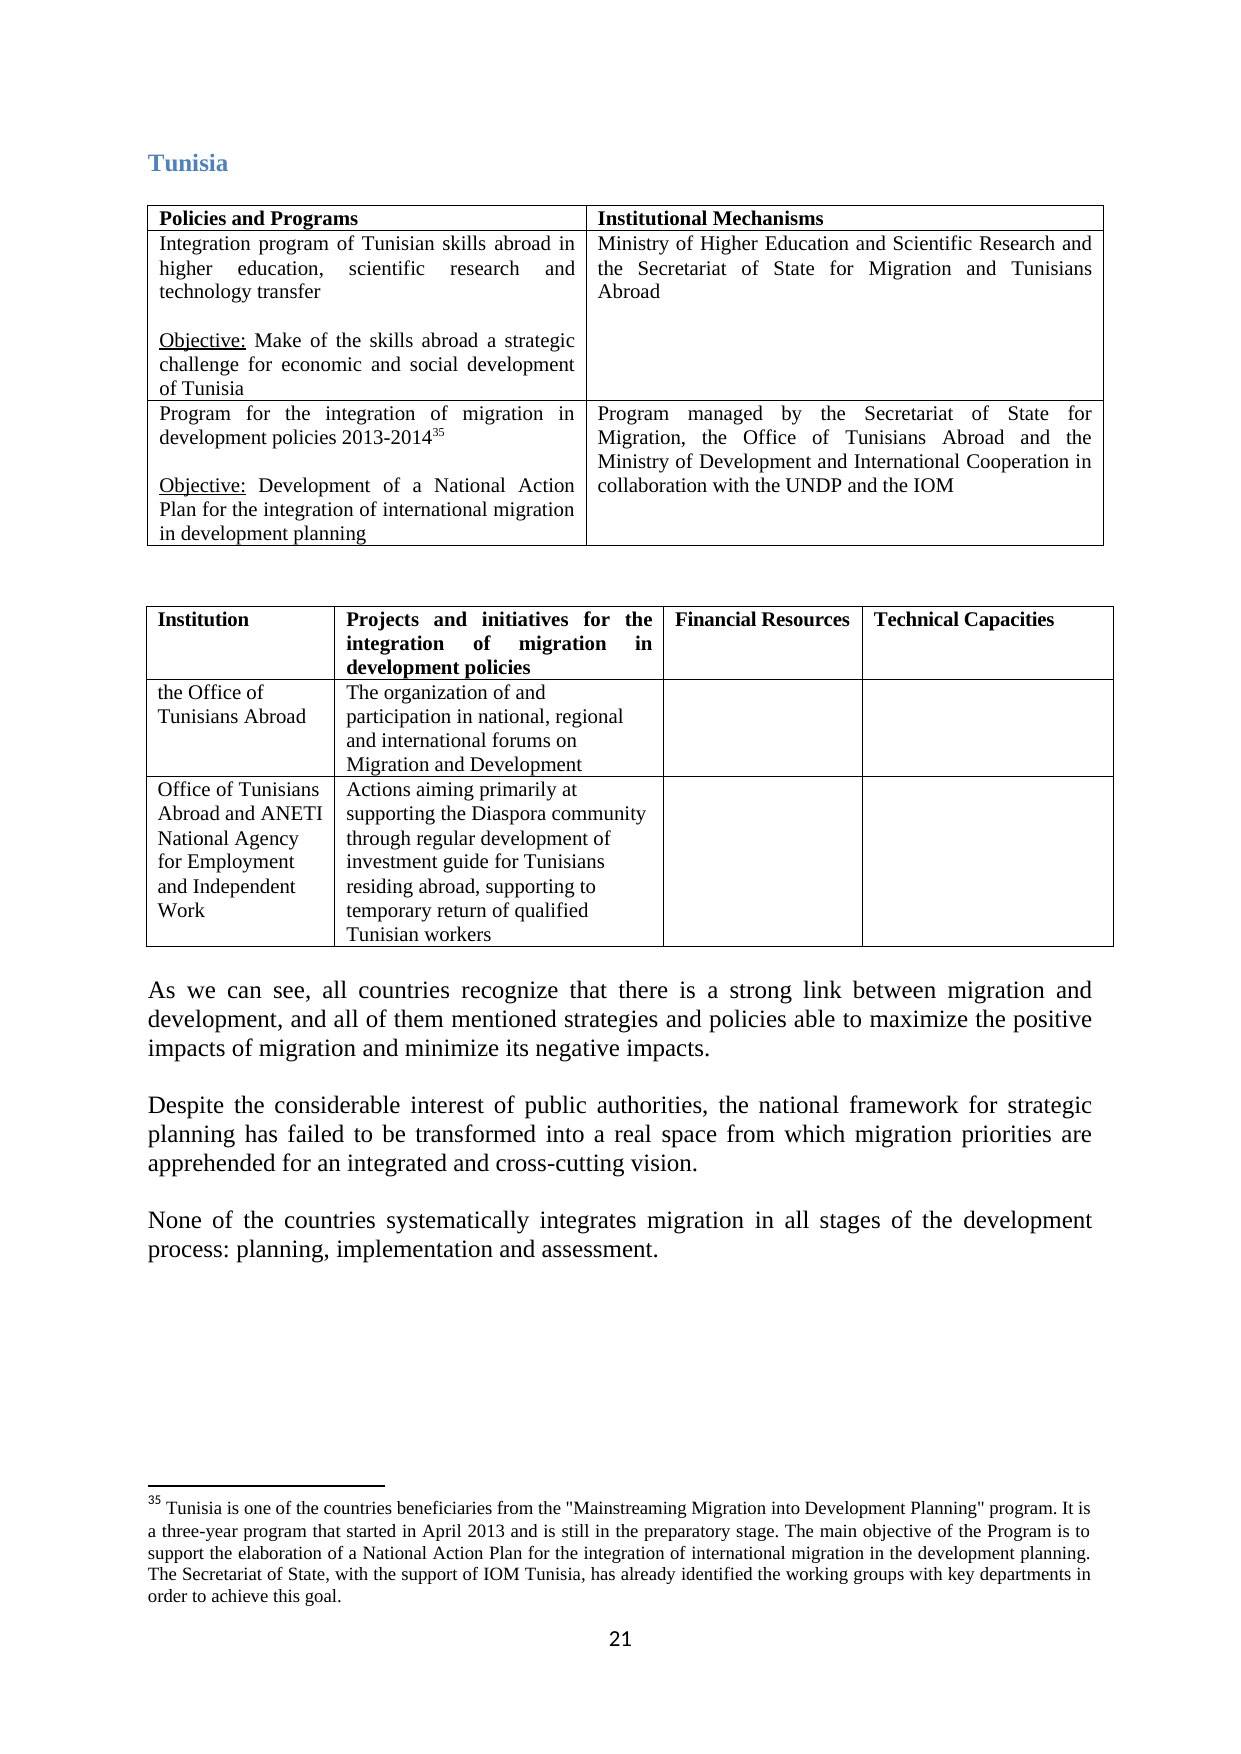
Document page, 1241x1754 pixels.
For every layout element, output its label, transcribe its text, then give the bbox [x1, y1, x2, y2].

table_cell Program for the integration of migration in development policies 2013-2014 Objective: Development of a National Action Plan for the integration of international migration in development planning [148, 401, 586, 545]
table_cell The organization of and participation in national, regional and international forums on Migration and Development [335, 680, 663, 776]
text None of the countries systematically integrates migration in all stages of the development process: planning, implementation and assessment. [148, 1177, 1092, 1263]
table_cell Ministry of Higher Education and Scientific Research and the Secretariat of State for Migration and Tunisians Abroad [587, 231, 1103, 400]
table_cell Office of Tunisians Abroad and ANETI National Agency for Employment and Independent Work [147, 777, 334, 946]
table_cell Integration program of Tunisian skills abroad in higher education, scientific research and technology transfer Objective: Make of the skills abroad a strategic challenge for economic and social development of Tunisia [148, 231, 586, 400]
table_header Institution [147, 607, 334, 679]
table_header Technical Capacities [863, 607, 1113, 679]
text Tunisia [148, 148, 1092, 176]
table_cell Actions aiming primarily at supporting the Diaspora community through regular development of investment guide for Tunisians residing abroad, supporting to temporary return of qualified Tunisian workers [335, 777, 663, 946]
table_cell [664, 680, 862, 776]
text Despite the considerable interest of public authorities, the national framework for strategic planning has failed to be transformed into a real space from which migration priorities are apprehended for an integrated and cross-cutting vision. [148, 1062, 1092, 1177]
table_header Policies and Programs [148, 206, 586, 230]
table_cell [664, 777, 862, 946]
table_cell the Office of Tunisians Abroad [147, 680, 334, 776]
table_header Financial Resources [664, 607, 862, 679]
table_header Institutional Mechanisms [587, 206, 1103, 230]
table_cell [863, 777, 1113, 946]
text As we can see, all countries recognize that there is a strong link between migration and development, and all of them mentioned strategies and policies able to maximize the positive impacts of migration and minimize its negative impacts. [148, 976, 1092, 1062]
table_header Projects and initiatives for the integration of migration in development policies [335, 607, 663, 679]
table_cell Program managed by the Secretariat of State for Migration, the Office of Tunisians Abroad and the Ministry of Development and International Cooperation in collaboration with the UNDP and the IOM [587, 401, 1103, 545]
table_cell [863, 680, 1113, 776]
